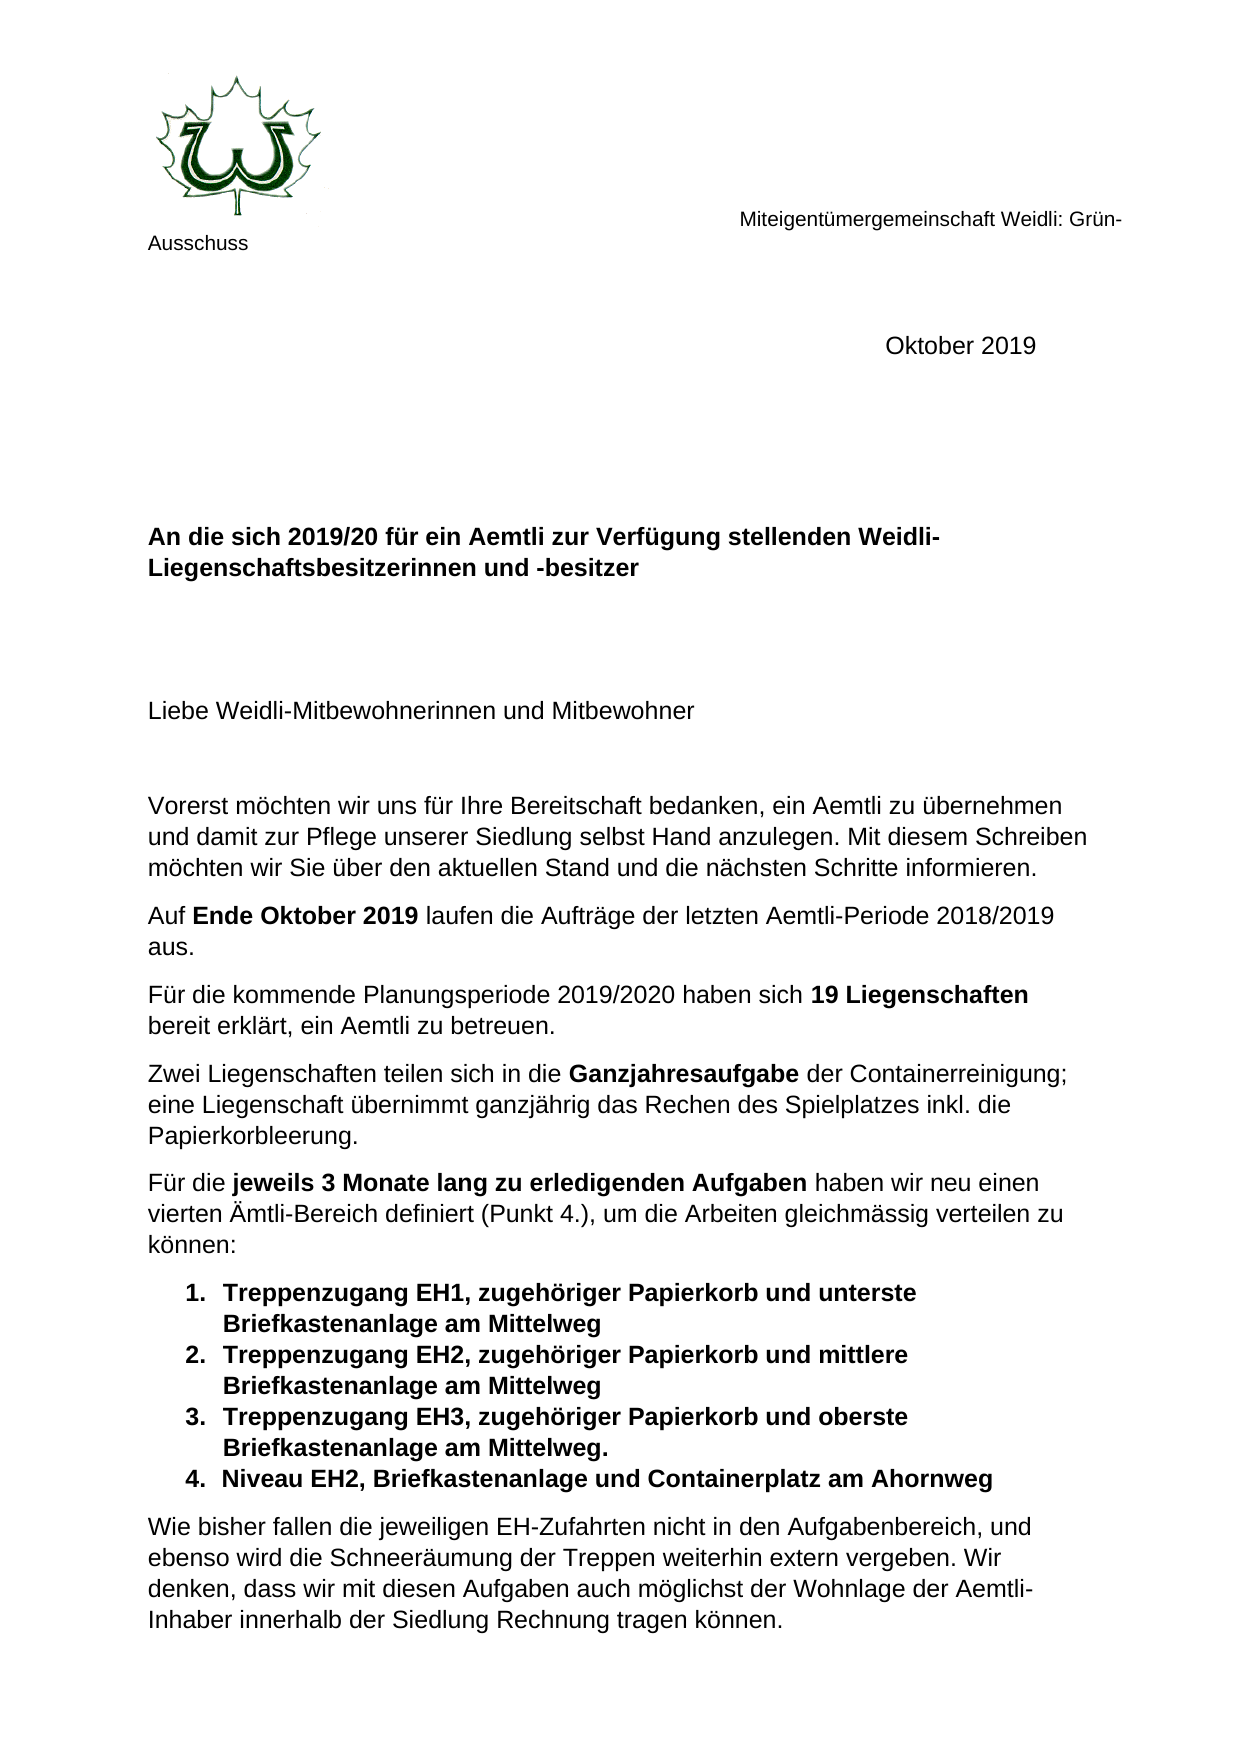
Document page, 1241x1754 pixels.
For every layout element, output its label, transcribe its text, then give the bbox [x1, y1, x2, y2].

text Für die jeweils 3 Monate lang zu erledigenden Aufgaben haben wir neu einen vierten Ämtli-Bereich definiert (Punkt 4.), um die Arbeiten gleichmässig verteilen zu können: [148, 1168, 1093, 1259]
text An die sich 2019/20 für ein Aemtli zur Verfügung stellenden Weidli-Liegenschaftsbesitzerinnen und -besitzer [148, 522, 1093, 582]
list Treppenzugang EH3, zugehöriger Papierkorb und oberste Briefkastenanlage am Mittelweg. [185, 1402, 1093, 1462]
list Niveau EH2, Briefkastenanlage und Containerplatz am Ahornweg [185, 1464, 1093, 1493]
text Für die kommende Planungsperiode 2019/2020 haben sich 19 Liegenschaften bereit erklärt, ein Aemtli zu betreuen. [148, 980, 1093, 1040]
text Vorerst möchten wir uns für Ihre Bereitschaft bedanken, ein Aemtli zu übernehmen und damit zur Pflege unserer Siedlung selbst Hand anzulegen. Mit diesem Schreiben möchten wir Sie über den aktuellen Stand und die nächsten Schritte informieren. [148, 791, 1093, 882]
list Treppenzugang EH2, zugehöriger Papierkorb und mittlere Briefkastenanlage am Mittelweg [185, 1340, 1093, 1400]
text Liebe Weidli-Mitbewohnerinnen und Mitbewohner [148, 696, 1093, 725]
list Treppenzugang EH1, zugehöriger Papierkorb und unterste Briefkastenanlage am Mittelweg [185, 1278, 1093, 1338]
text Wie bisher fallen die jeweiligen EH-Zufahrten nicht in den Aufgabenbereich, und ebenso wird die Schneeräumung der Treppen weiterhin extern vergeben. Wir denken, dass wir mit diesen Aufgaben auch möglichst der Wohnlage der Aemtli-Inhaber innerhalb der Siedlung Rechnung tragen können. [148, 1512, 1093, 1634]
text Auf Ende Oktober 2019 laufen die Aufträge der letzten Aemtli-Periode 2018/2019 aus. [148, 901, 1093, 961]
text Oktober 2019 [148, 331, 1093, 360]
text Zwei Liegenschaften teilen sich in die Ganzjahresaufgabe der Containerreinigung; eine Liegenschaft übernimmt ganzjährig das Rechen des Spielplatzes inkl. die Papierkorbleerung. [148, 1059, 1093, 1149]
picture [147, 73, 332, 227]
